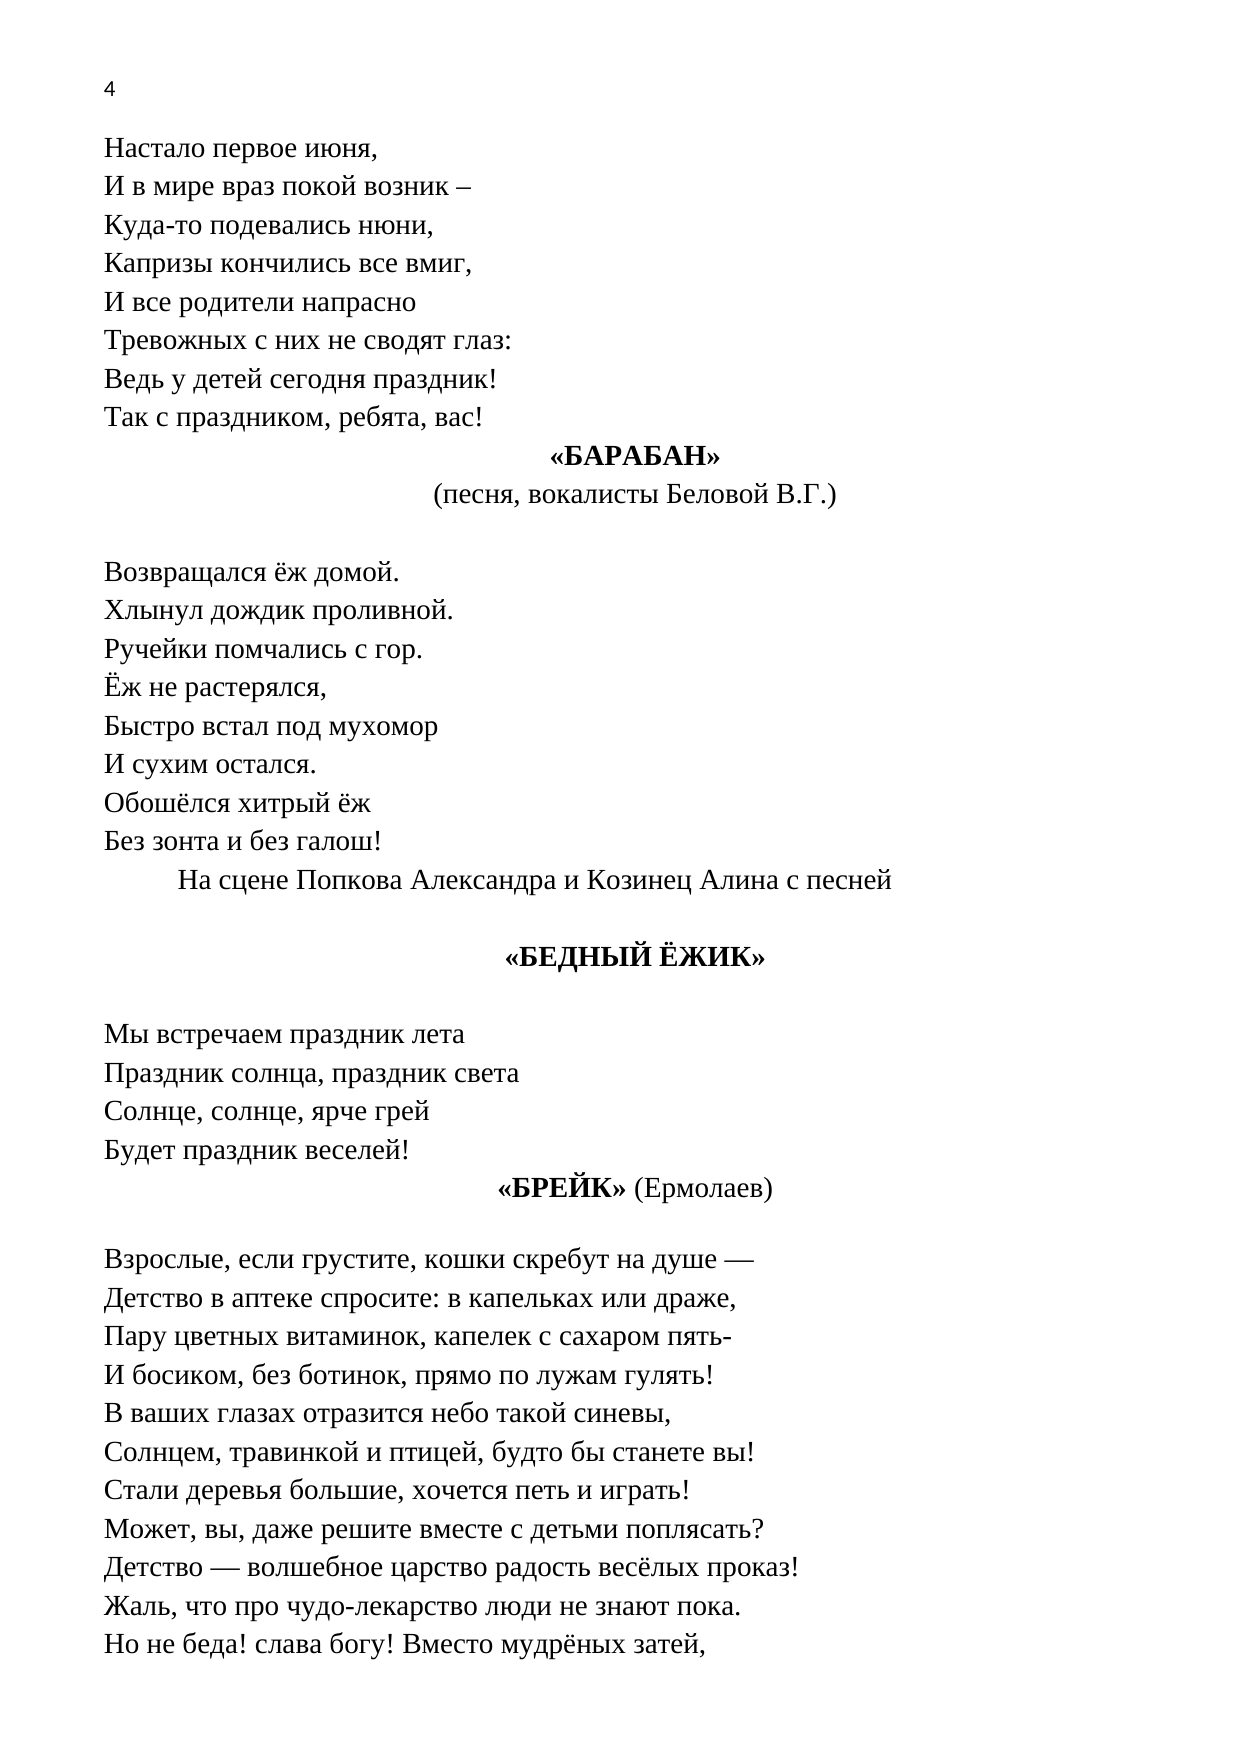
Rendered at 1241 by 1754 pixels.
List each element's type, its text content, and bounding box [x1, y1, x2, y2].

text Без зонта и без галош! [103, 823, 1167, 857]
text Хлынул дождик проливной. [103, 592, 1167, 626]
text «БЕДНЫЙ ЁЖИК» [103, 939, 1167, 973]
text Солнце, солнце, ярче грей [103, 1093, 1167, 1127]
text Тревожных с них не сводят глаз: [103, 322, 1167, 356]
text В ваших глазах отразится небо такой синевы, [103, 1395, 1167, 1429]
text Детство — волшебное царство радость весёлых проказ! [103, 1549, 1167, 1583]
text Куда-то подевались нюни, [103, 207, 1167, 240]
text «БРЕЙК» (Ермолаев) [103, 1170, 1167, 1204]
text На сцене Попкова Александра и Козинец Алина с песней [103, 862, 1167, 896]
text Может, вы, даже решите вместе с детьми поплясать? [103, 1511, 1167, 1544]
text Ёж не растерялся, [103, 669, 1167, 703]
text Взрослые, если грустите, кошки скребут на душе — [103, 1241, 1167, 1275]
text И в мире враз покой возник – [103, 168, 1167, 202]
text Детство в аптеке спросите: в капельках или драже, [103, 1280, 1167, 1313]
text Праздник солнца, праздник света [103, 1055, 1167, 1088]
text Ведь у детей сегодня праздник! [103, 361, 1167, 394]
text Жаль, что про чудо-лекарство люди не знают пока. [103, 1588, 1167, 1622]
text Обошёлся хитрый ёж [103, 785, 1167, 818]
text Быстро встал под мухомор [103, 708, 1167, 741]
text Пару цветных витаминок, капелек с сахаром пять- [103, 1318, 1167, 1352]
text Солнцем, травинкой и птицей, будто бы станете вы! [103, 1434, 1167, 1467]
text Ручейки помчались с гор. [103, 631, 1167, 664]
text И босиком, без ботинок, прямо по лужам гулять! [103, 1357, 1167, 1390]
text Но не беда! слава богу! Вместо мудрёных затей, [103, 1627, 1167, 1660]
text Так с праздником, ребята, вас! [103, 399, 1167, 433]
text И сухим остался. [103, 746, 1167, 780]
text (песня, вокалисты Беловой В.Г.) [103, 477, 1167, 510]
text Капризы кончились все вмиг, [103, 245, 1167, 279]
text Мы встречаем праздник лета [103, 1016, 1167, 1050]
text И все родители напрасно [103, 284, 1167, 317]
text Стали деревья большие, хочется петь и играть! [103, 1472, 1167, 1506]
text Будет праздник веселей! [103, 1132, 1167, 1165]
text Настало первое июня, [103, 130, 1167, 163]
text «БАРАБАН» [103, 438, 1167, 472]
text Возвращался ёж домой. [103, 554, 1167, 587]
